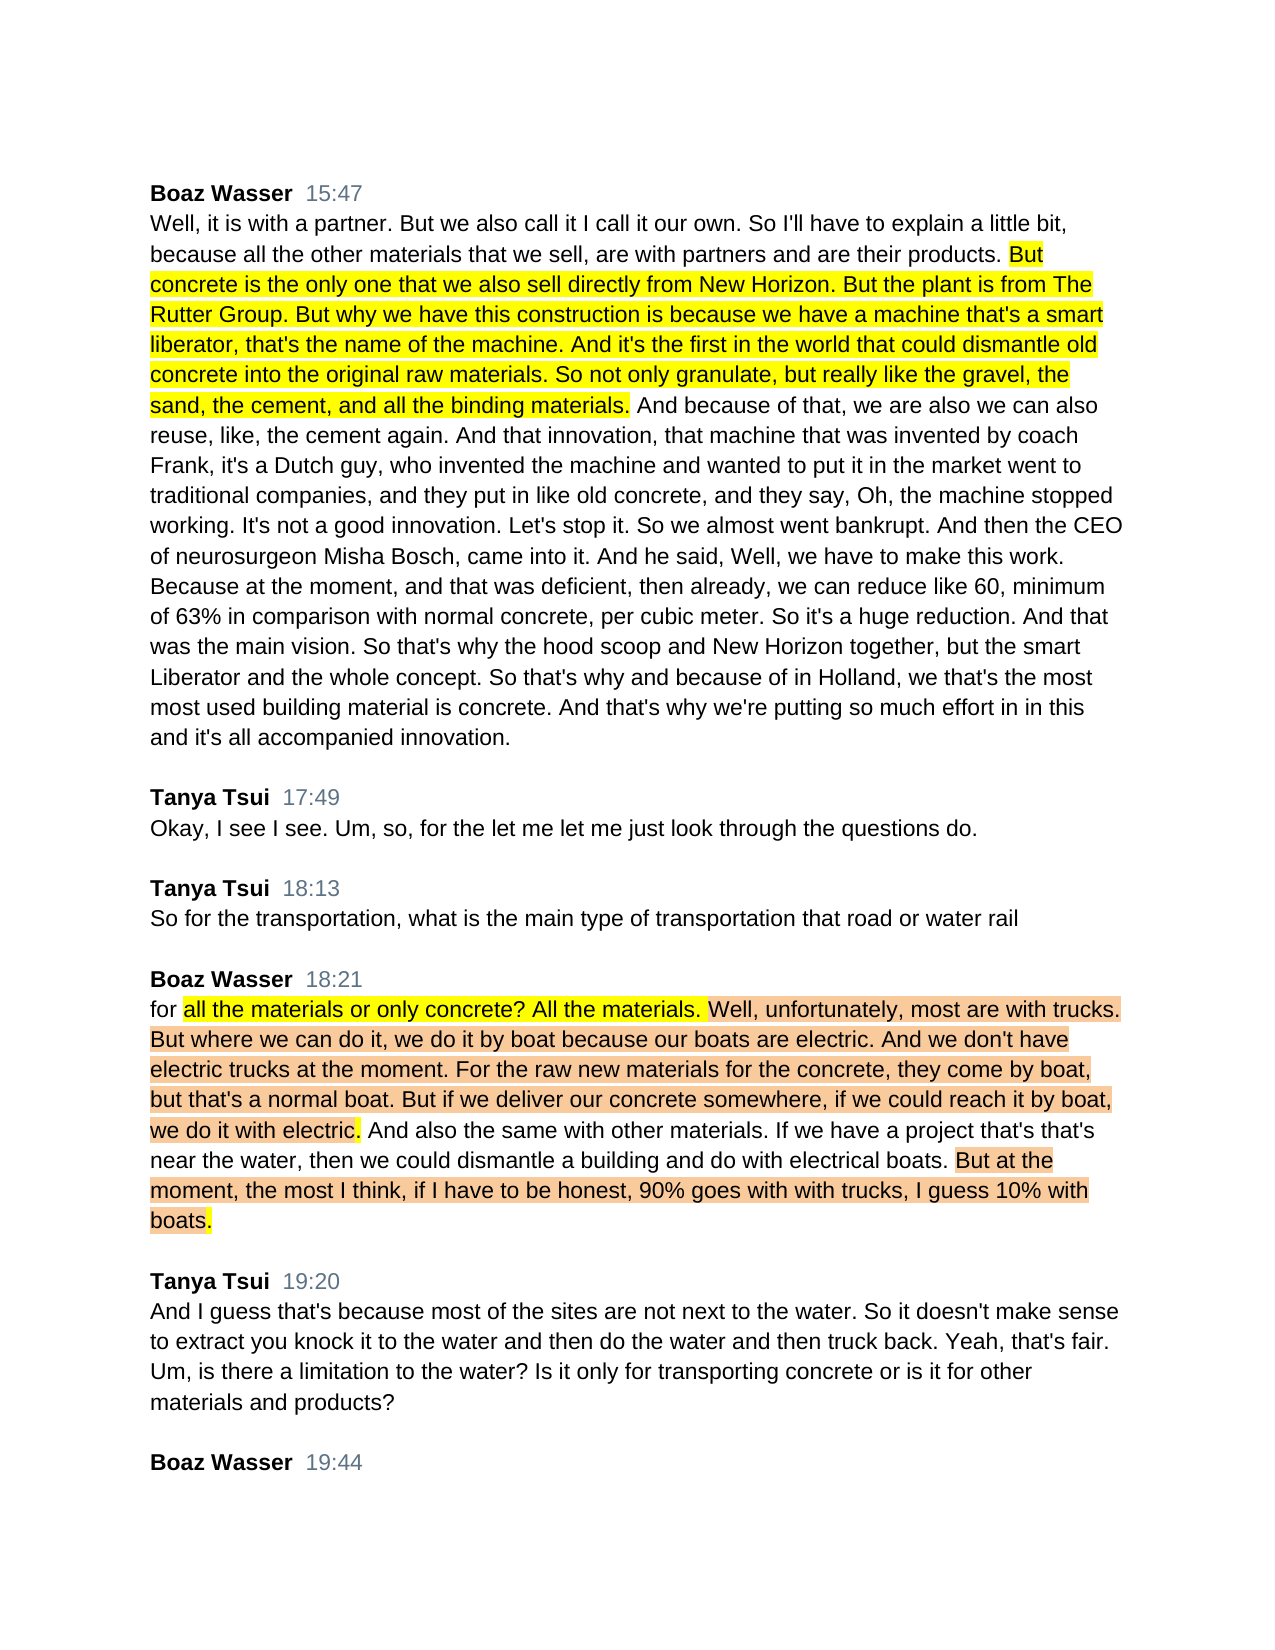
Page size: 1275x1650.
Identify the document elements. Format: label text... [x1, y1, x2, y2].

text Boaz Wasser 15:47 [150, 180, 1125, 207]
text So for the transportation, what is the main type of transportation that road or water rail [150, 905, 1125, 932]
text And I guess that's because most of the sites are not next to the water. So it doesn't make sense to extract you knock it to the water and then do the water and then truck back. Yeah, that's fair. Um, is there a limitation to the water? Is it only for transporting concrete or is it for other materials and products? [150, 1298, 1125, 1415]
text Okay, I see I see. Um, so, for the let me let me just look through the questions do. [150, 814, 1125, 841]
text Tanya Tsui 18:13 [150, 875, 1125, 901]
text Well, it is with a partner. But we also call it I call it our own. So I'll have to explain a little bit, because all the other materials that we sell, are with partners and are their products. But concrete is the only one that we also sell directly from New Horizon. But the plant is from The Rutter Group. But why we have this construction is because we have a machine that's a smart liberator, that's the name of the machine. And it's the first in the world that could dismantle old concrete into the original raw materials. So not only granulate, but really like the gravel, the sand, the cement, and all the binding materials. And because of that, we are also we can also reuse, like, the cement again. And that innovation, that machine that was invented by coach Frank, it's a Dutch guy, who invented the machine and wanted to put it in the market went to traditional companies, and they put in like old concrete, and they say, Oh, the machine stopped working. It's not a good innovation. Let's stop it. So we almost went bankrupt. And then the CEO of neurosurgeon Misha Bosch, came into it. And he said, Well, we have to make this work. Because at the moment, and that was deficient, then already, we can reduce like 60, minimum of 63% in comparison with normal concrete, per cubic meter. So it's a huge reduction. And that was the main vision. So that's why the hood scoop and New Horizon together, but the smart Liberator and the whole concept. So that's why and because of in Holland, we that's the most most used building material is concrete. And that's why we're putting so much effort in in this and it's all accompanied innovation. [150, 210, 1125, 750]
text Tanya Tsui 17:49 [150, 784, 1125, 811]
text for all the materials or only concrete? All the materials. Well, unfortunately, most are with trucks. But where we can do it, we do it by boat because our boats are electric. And we don't have electric trucks at the moment. For the raw new materials for the concrete, they come by boat, but that's a normal boat. But if we deliver our concrete somewhere, if we could reach it by boat, we do it with electric. And also the same with other materials. If we have a project that's that's near the water, then we could dismantle a building and do with electrical boats. But at the moment, the most I think, if I have to be honest, 90% goes with with trucks, I guess 10% with boats. [150, 996, 1125, 1234]
text Tanya Tsui 19:20 [150, 1268, 1125, 1294]
text Boaz Wasser 19:44 [150, 1449, 1125, 1475]
text Boaz Wasser 18:21 [150, 966, 1125, 992]
